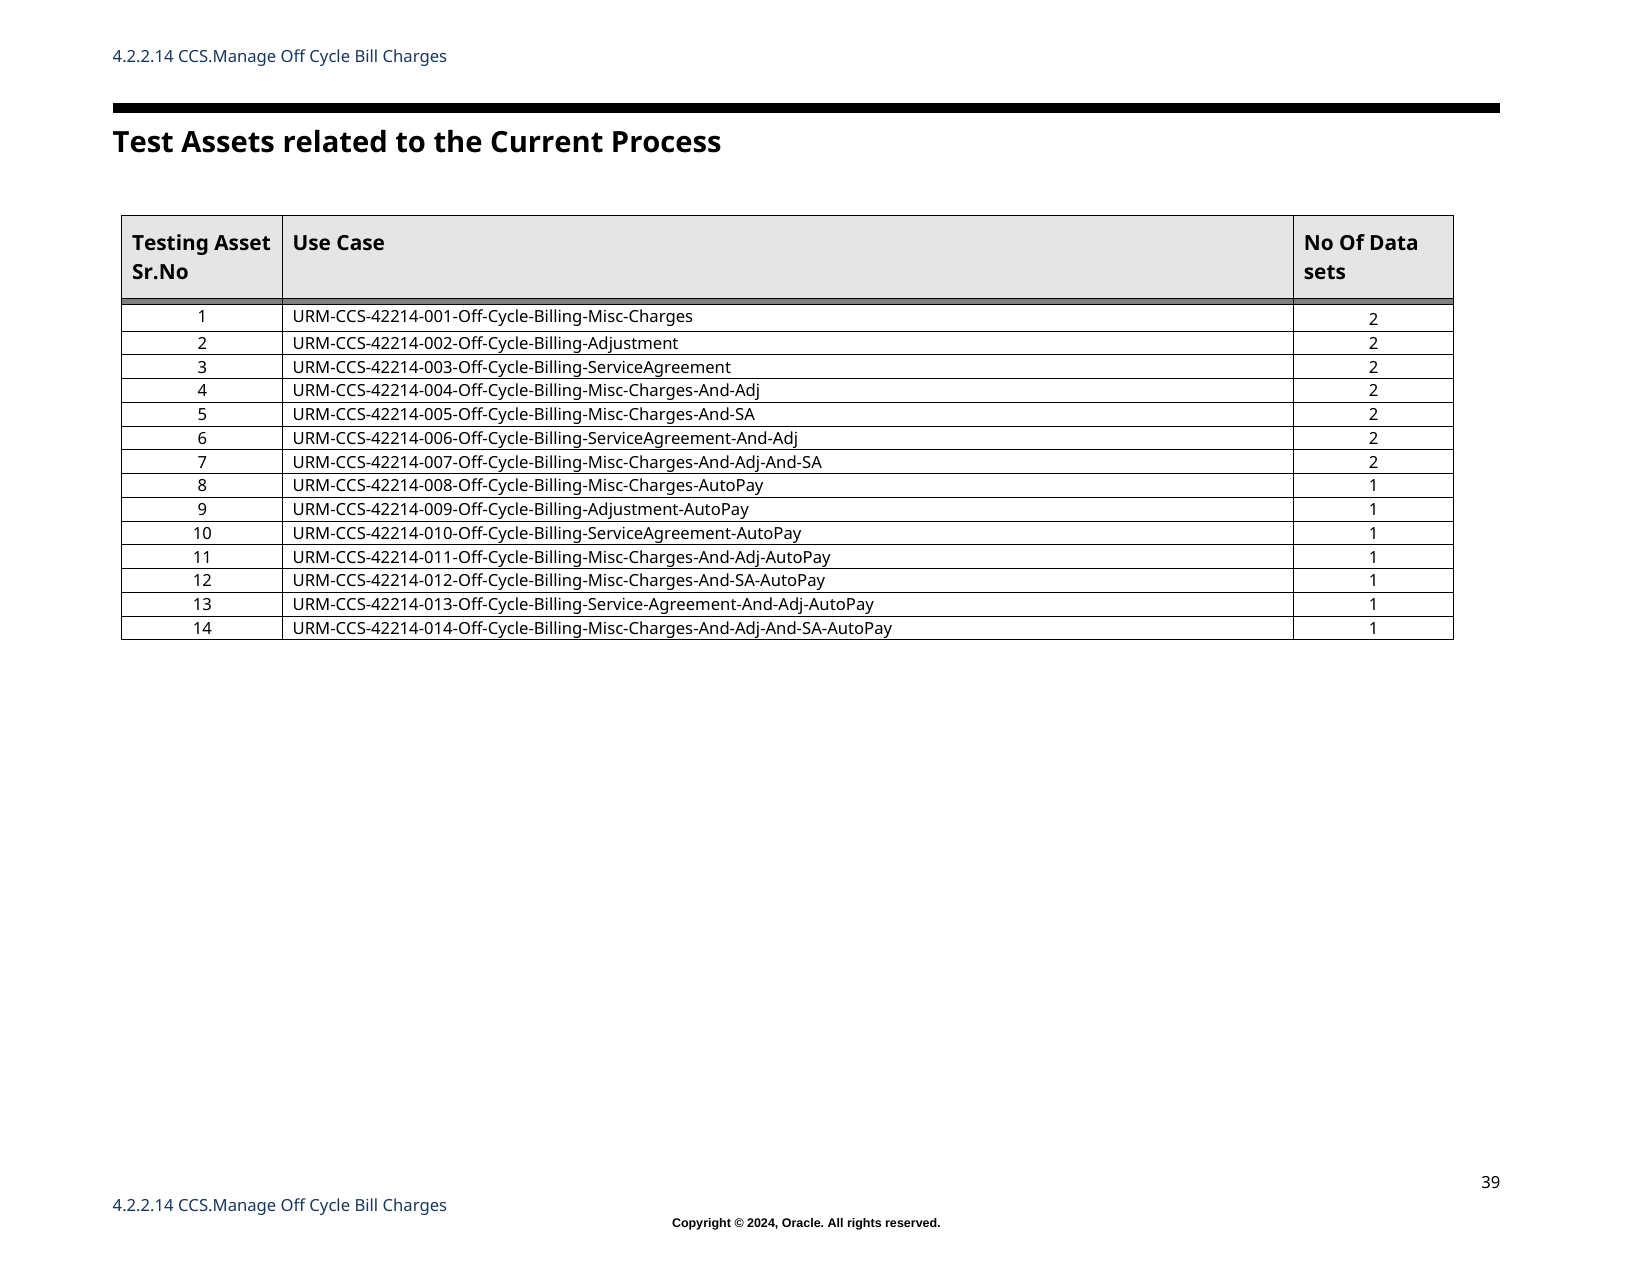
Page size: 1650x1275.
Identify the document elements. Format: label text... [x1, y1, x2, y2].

table_cell [122, 299, 282, 304]
table_cell 1 [1294, 545, 1453, 568]
table_cell 5 [122, 403, 282, 426]
table_cell 11 [122, 545, 282, 568]
table_cell 4 [122, 379, 282, 402]
table_cell 9 [122, 498, 282, 521]
table_cell 3 [122, 355, 282, 378]
table_cell 2 [122, 332, 282, 354]
table_header Testing Asset Sr.No [122, 216, 282, 298]
table_cell 1 [122, 305, 282, 331]
table_cell URM-CCS-42214-013-Off-Cycle-Billing-Service-Agreement-And-Adj-AutoPay [283, 593, 1293, 616]
table_cell URM-CCS-42214-005-Off-Cycle-Billing-Misc-Charges-And-SA [283, 403, 1293, 426]
table_cell 1 [1294, 522, 1453, 544]
table_cell URM-CCS-42214-014-Off-Cycle-Billing-Misc-Charges-And-Adj-And-SA-AutoPay [283, 617, 1293, 639]
table_cell 6 [122, 427, 282, 449]
table_cell URM-CCS-42214-006-Off-Cycle-Billing-ServiceAgreement-And-Adj [283, 427, 1293, 449]
table_cell URM-CCS-42214-011-Off-Cycle-Billing-Misc-Charges-And-Adj-AutoPay [283, 545, 1293, 568]
table_cell 2 [1294, 403, 1453, 426]
table_cell URM-CCS-42214-008-Off-Cycle-Billing-Misc-Charges-AutoPay [283, 474, 1293, 497]
table_cell 13 [122, 593, 282, 616]
table_cell 2 [1294, 355, 1453, 378]
table_cell 1 [1294, 617, 1453, 639]
table_cell 1 [1294, 569, 1453, 592]
table_cell URM-CCS-42214-002-Off-Cycle-Billing-Adjustment [283, 332, 1293, 354]
table_header No Of Data sets [1294, 216, 1453, 298]
table_cell 2 [1294, 332, 1453, 354]
table_cell 1 [1294, 498, 1453, 521]
table_cell 2 [1294, 427, 1453, 449]
table_cell URM-CCS-42214-012-Off-Cycle-Billing-Misc-Charges-And-SA-AutoPay [283, 569, 1293, 592]
table_cell 2 [1294, 305, 1453, 331]
table_cell [1294, 299, 1453, 304]
table_cell 1 [1294, 593, 1453, 616]
table_cell 8 [122, 474, 282, 497]
table_cell 14 [122, 617, 282, 639]
subtitle Test Assets related to the Current Process [112, 104, 1500, 161]
table_cell [283, 299, 1293, 304]
table_cell URM-CCS-42214-003-Off-Cycle-Billing-ServiceAgreement [283, 355, 1293, 378]
table_cell URM-CCS-42214-009-Off-Cycle-Billing-Adjustment-AutoPay [283, 498, 1293, 521]
table_header Use Case [283, 216, 1293, 298]
table_cell 7 [122, 450, 282, 473]
table_cell URM-CCS-42214-007-Off-Cycle-Billing-Misc-Charges-And-Adj-And-SA [283, 450, 1293, 473]
table_cell 2 [1294, 379, 1453, 402]
table_cell URM-CCS-42214-010-Off-Cycle-Billing-ServiceAgreement-AutoPay [283, 522, 1293, 544]
table_cell URM-CCS-42214-004-Off-Cycle-Billing-Misc-Charges-And-Adj [283, 379, 1293, 402]
table_cell 2 [1294, 450, 1453, 473]
table_cell 10 [122, 522, 282, 544]
table_cell 12 [122, 569, 282, 592]
table_cell URM-CCS-42214-001-Off-Cycle-Billing-Misc-Charges [283, 305, 1293, 331]
table_cell 1 [1294, 474, 1453, 497]
